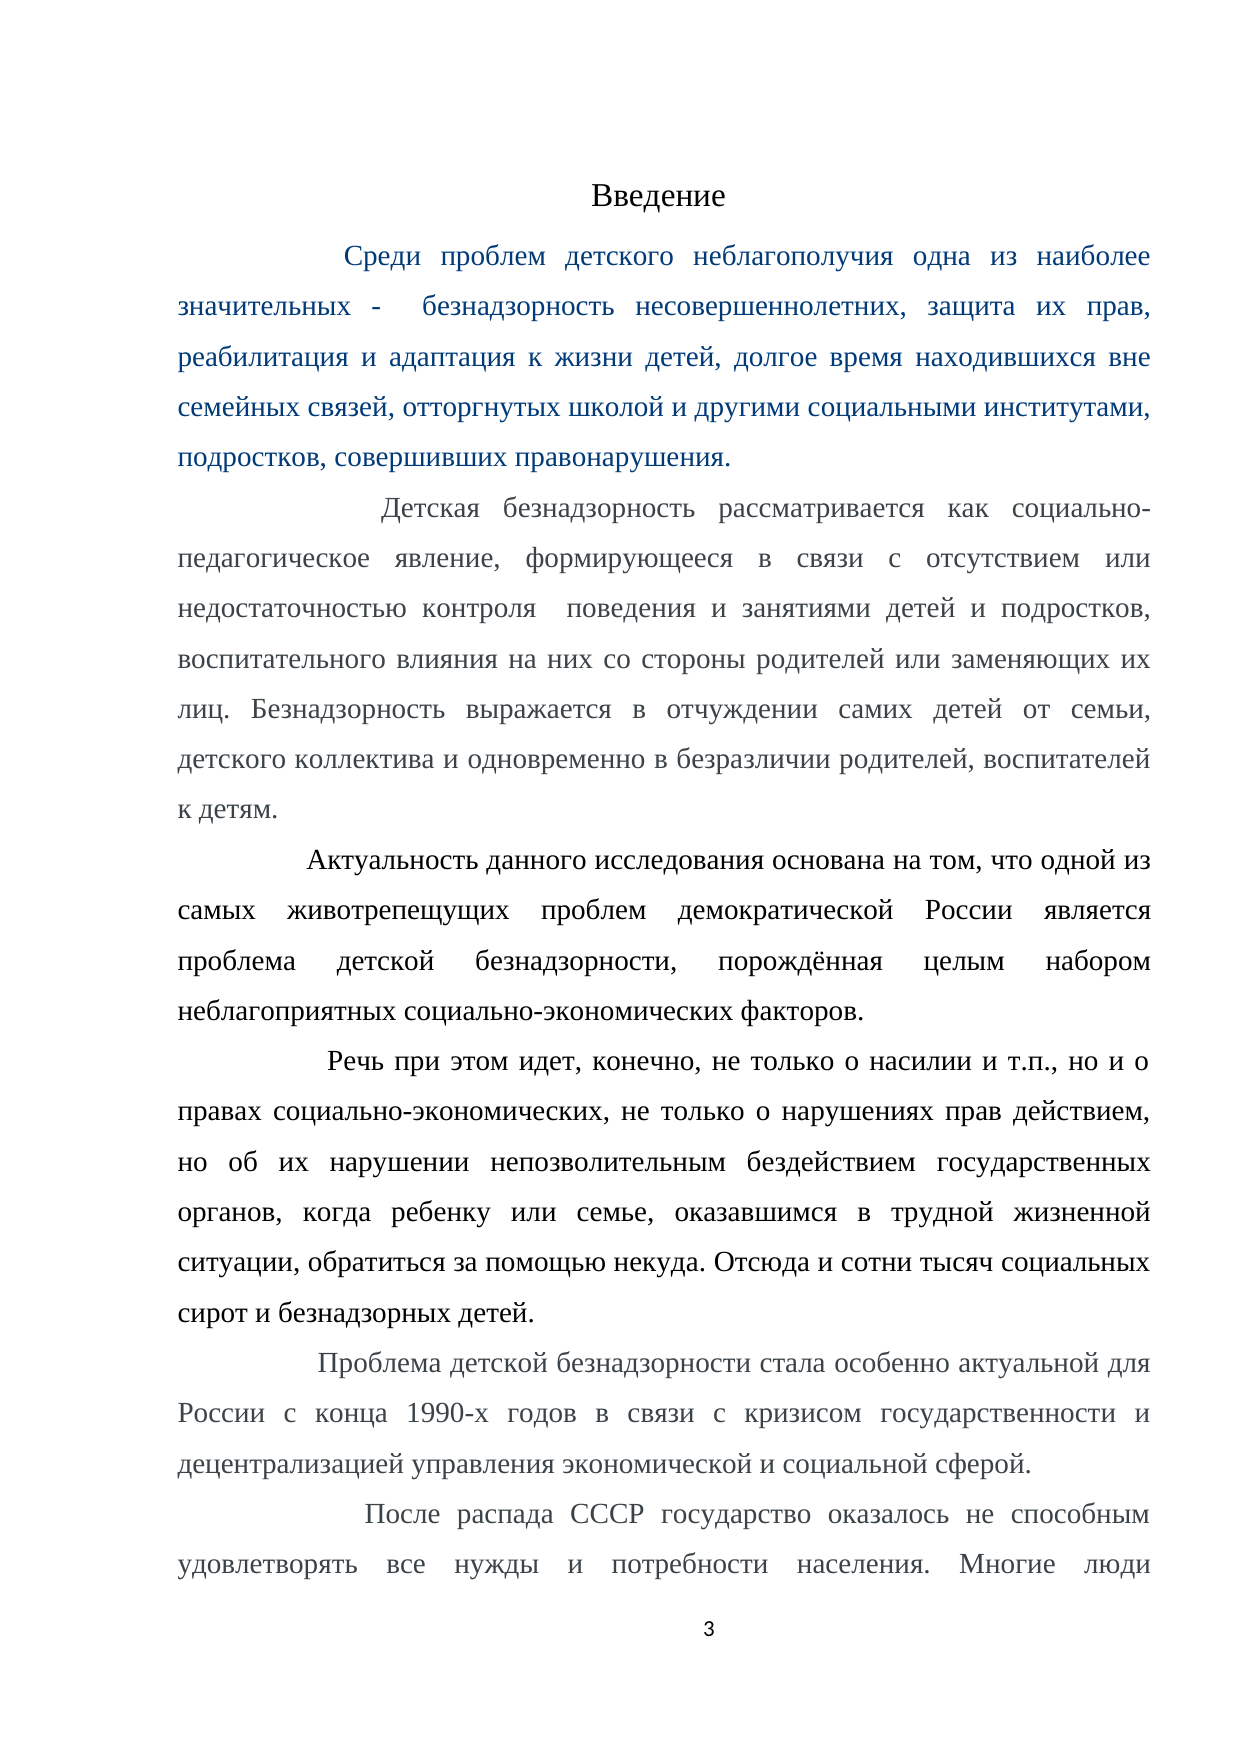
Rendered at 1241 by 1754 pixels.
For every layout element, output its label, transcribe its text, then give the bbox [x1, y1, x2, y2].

text Введение [177, 176, 1152, 214]
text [177, 1496, 1152, 1580]
text Среди проблем детского неблагополучия одна из наиболее значительных - безнадзорность несовершеннолетних, защита их прав, реабилитация и адаптация к жизни детей, долгое время находившихся вне семейных связей, отторгнутых школой и другими социальными институтами, подростков, совершивших правонарушения. [177, 238, 1152, 473]
text Проблема детской безнадзорности стала особенно актуальной для России с конца 1990-х годов в связи с кризисом государственности и децентрализацией управления экономической и социальной сферой. [177, 1345, 1152, 1479]
text Детская безнадзорность рассматривается как социально-педагогическое явление, формирующееся в связи с отсутствием или недостаточностью контроля поведения и занятиями детей и подростков, воспитательного влияния на них со стороны родителей или заменяющих их лиц. Безнадзорность выражается в отчуждении самих детей от семьи, детского коллектива и одновременно в безразличии родителей, воспитателей к детям. [177, 490, 1152, 825]
text Речь при этом идет, конечно, не только о насилии и т.п., но и о правах социально-экономических, не только о нарушениях прав действием, но об их нарушении непозволительным бездействием государственных органов, когда ребенку или семье, оказавшимся в трудной жизненной ситуации, обратиться за помощью некуда. Отсюда и сотни тысяч социальных сирот и безнадзорных детей. [177, 1043, 1152, 1328]
text Актуальность данного исследования основана на том, что одной из самых животрепещущих проблем демократической России является проблема детской безнадзорности, порождённая целым набором неблагоприятных социально-экономических факторов. [177, 842, 1152, 1026]
